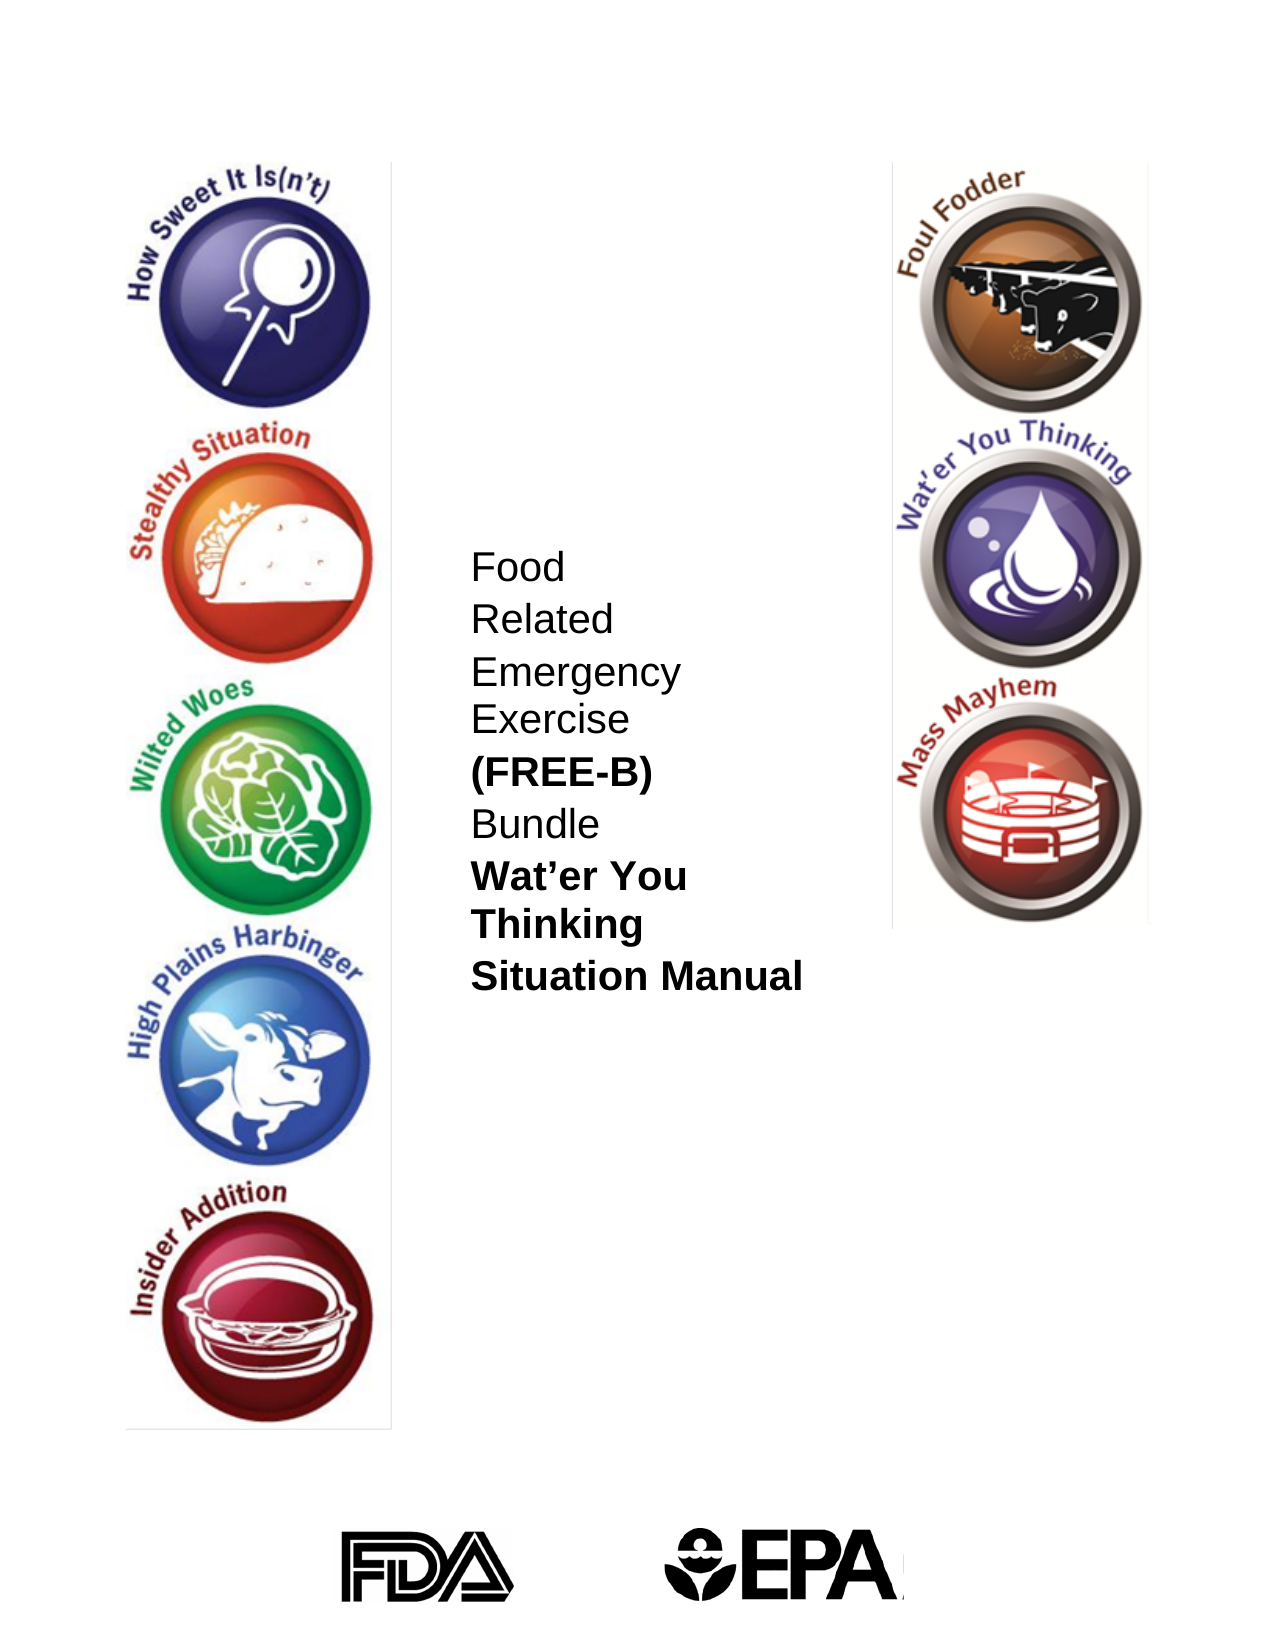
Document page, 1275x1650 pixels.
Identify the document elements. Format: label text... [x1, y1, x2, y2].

picture [891, 162, 1153, 929]
table_header [829, 159, 1216, 1435]
table_header [60, 159, 459, 1435]
picture [664, 1528, 904, 1604]
table_header Food Related Emergency Exercise (FREE-B) Bundle Wat’er You Thinking Situation Manual [459, 159, 828, 1435]
picture [125, 162, 393, 1431]
picture [333, 1528, 514, 1604]
